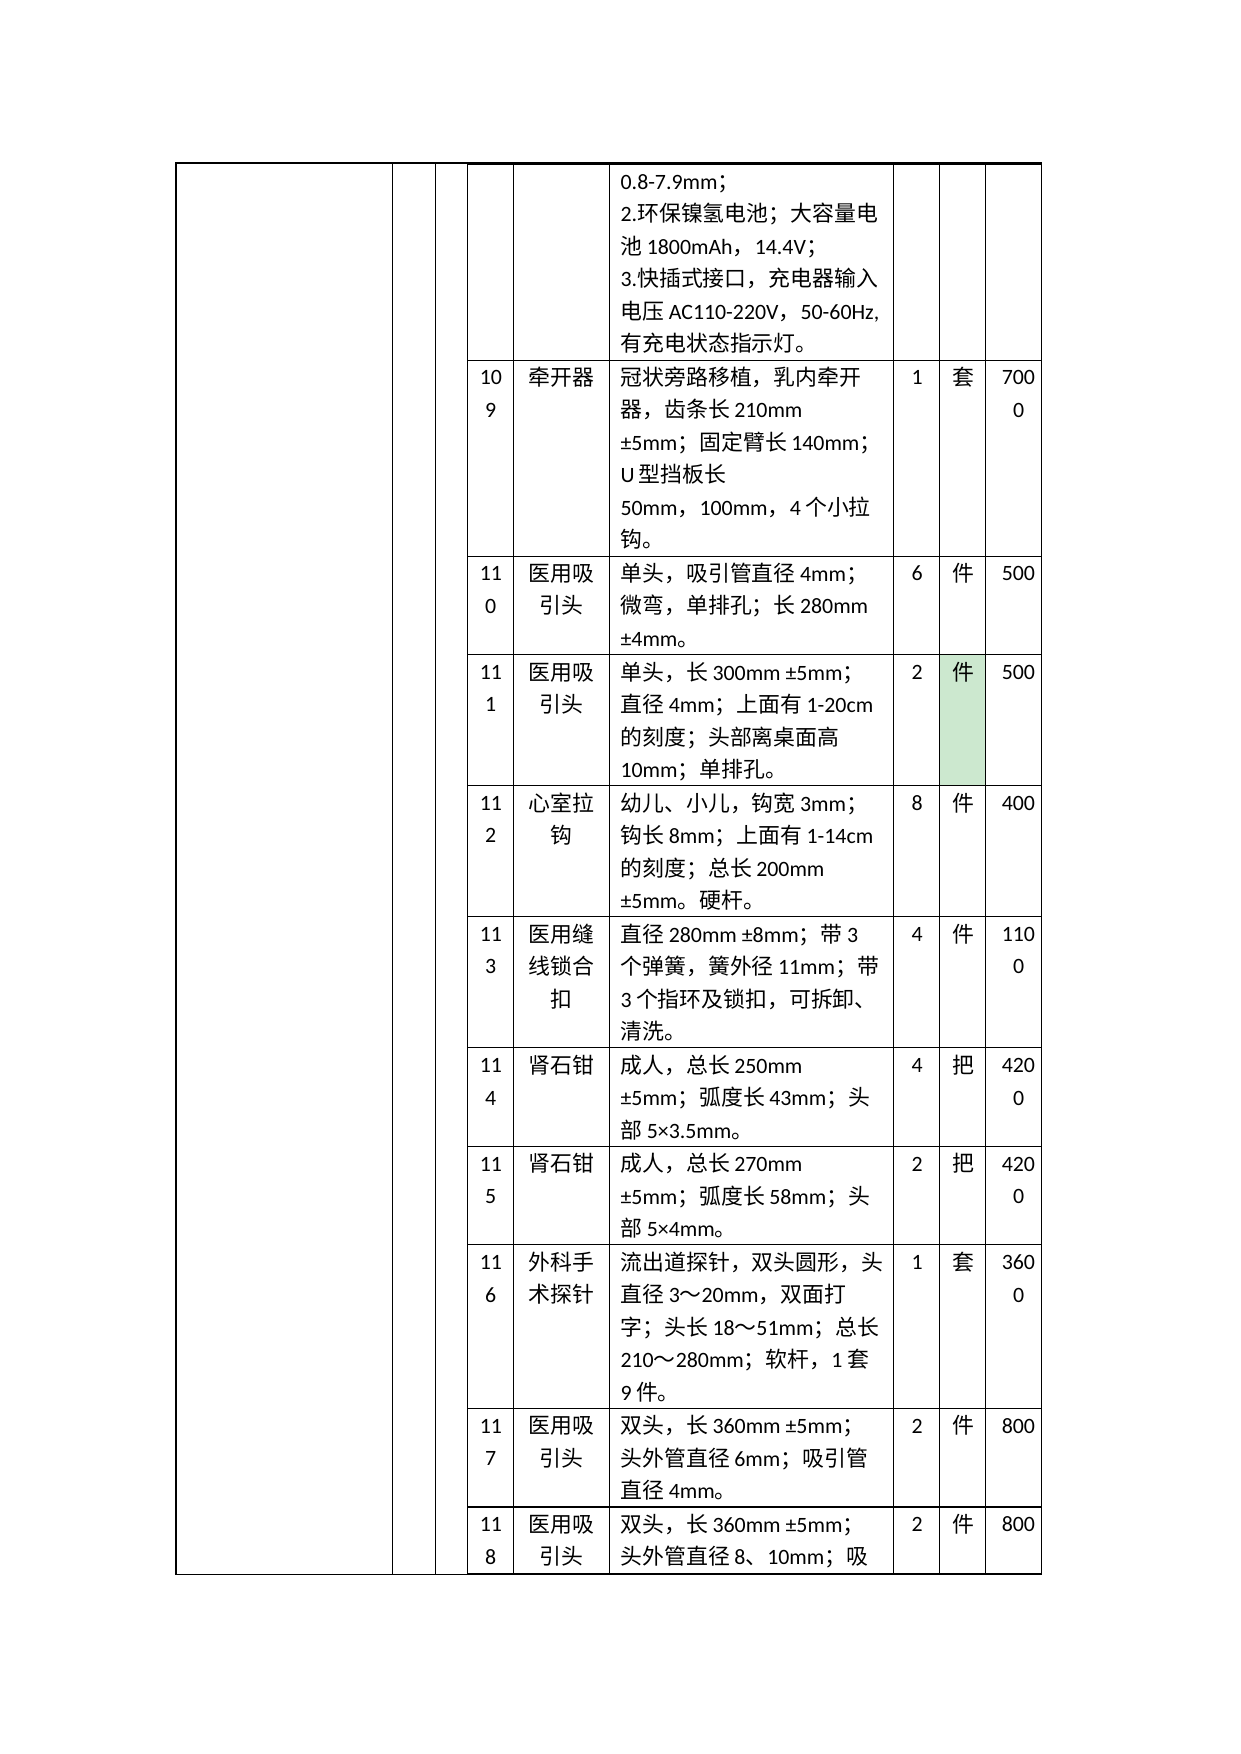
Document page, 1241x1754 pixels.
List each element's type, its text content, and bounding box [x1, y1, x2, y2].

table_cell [894, 165, 939, 360]
table_cell [177, 164, 392, 1573]
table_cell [468, 165, 513, 360]
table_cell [610, 1508, 893, 1573]
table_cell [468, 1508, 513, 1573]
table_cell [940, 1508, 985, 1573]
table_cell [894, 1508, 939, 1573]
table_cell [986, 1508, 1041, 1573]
table_cell 1 [393, 164, 435, 1573]
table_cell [610, 165, 893, 360]
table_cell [986, 165, 1041, 360]
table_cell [940, 165, 985, 360]
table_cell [514, 165, 609, 360]
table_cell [436, 164, 467, 1573]
